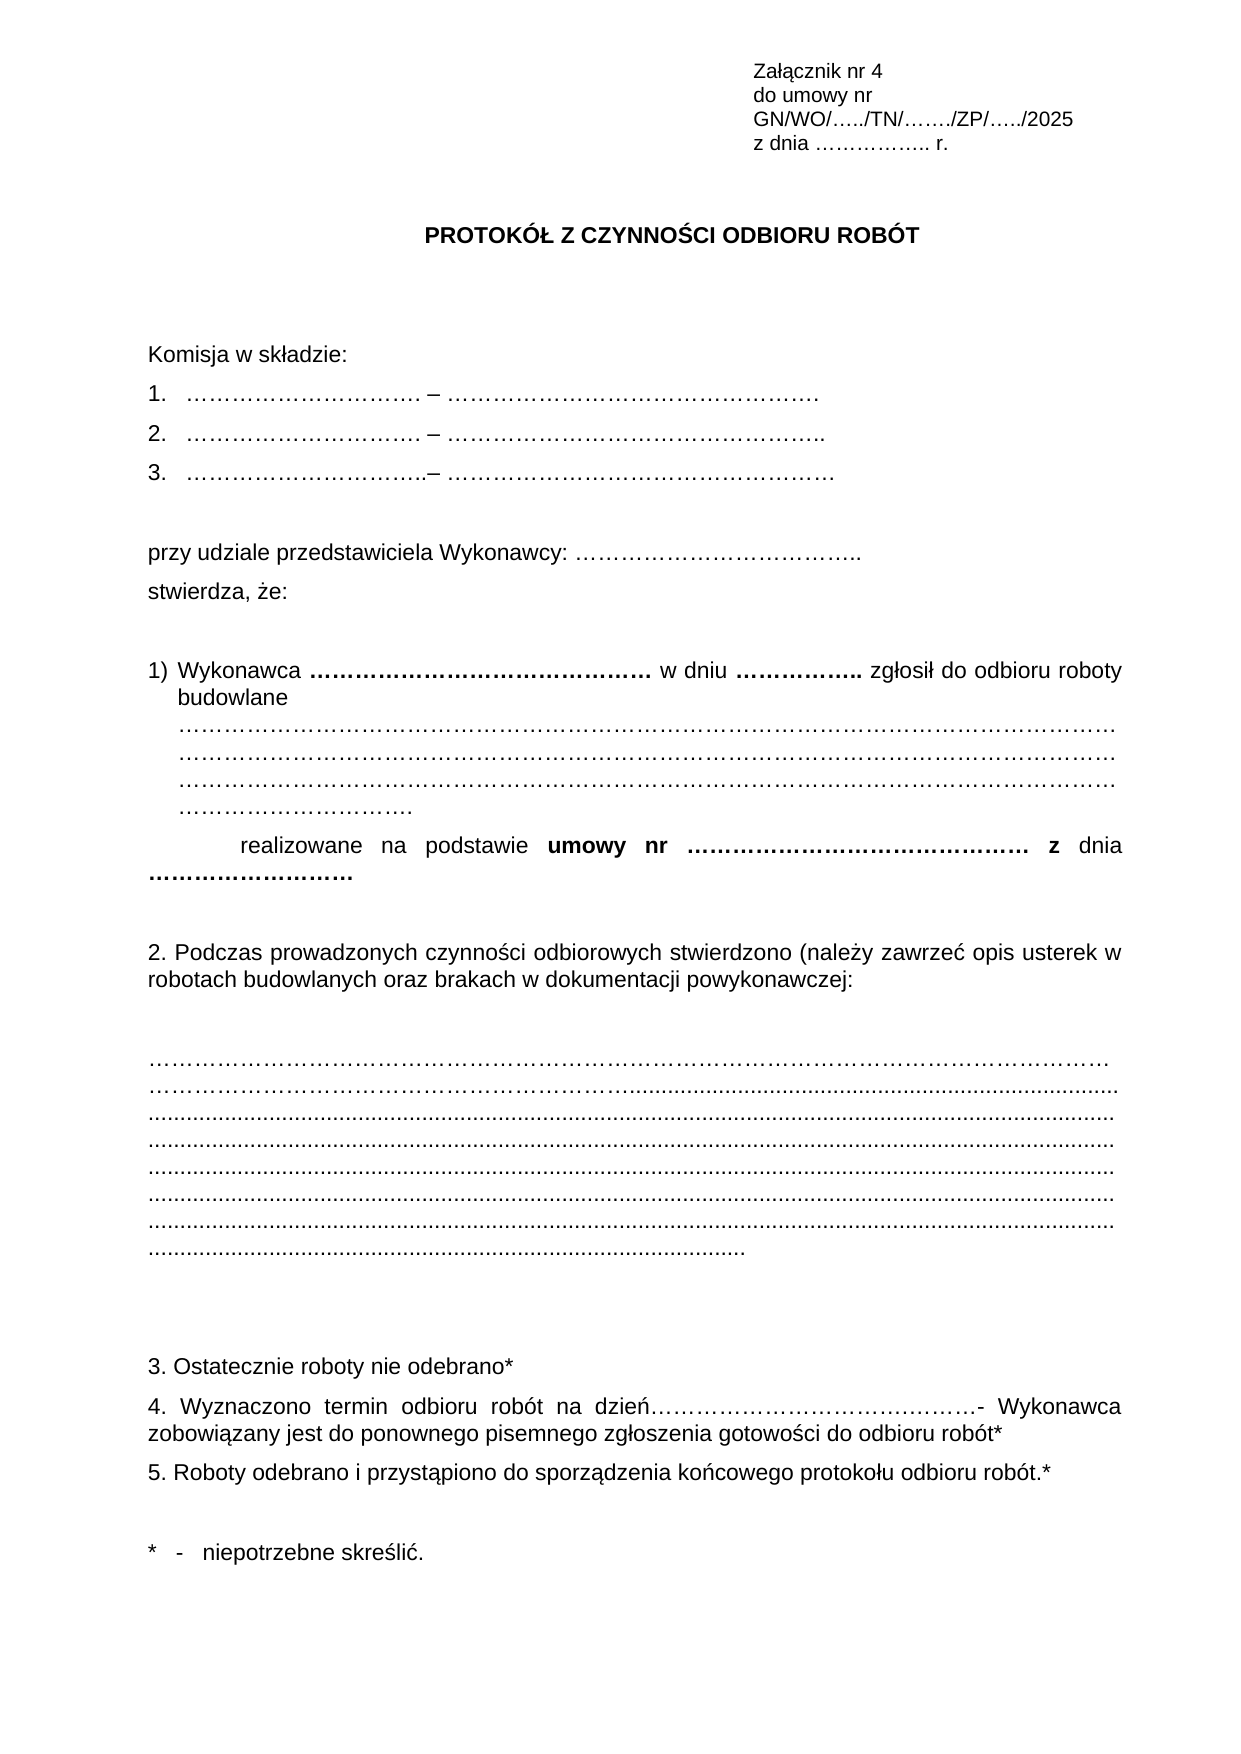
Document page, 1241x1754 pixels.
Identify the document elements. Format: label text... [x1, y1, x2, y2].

text 2. Podczas prowadzonych czynności odbiorowych stwierdzono (należy zawrzeć opis usterek w robotach budowlanych oraz brakach w dokumentacji powykonawczej: [148, 938, 1122, 992]
list Wykonawca ……………………………………… w dniu …………….. zgłosił do odbioru roboty budowlane …………………………………………………………………………………………………………………………………………………………………………………………………………………………………………………………………………………………………………………………………………………………………. [148, 657, 1122, 819]
list …………………………..– …………………………………………… [148, 459, 1122, 486]
text realizowane na podstawie umowy nr ……………………………………… z dnia ……………………… [148, 832, 1122, 886]
list …………………………. – …………………………………………. [148, 380, 1122, 407]
text 3. Ostatecznie roboty nie odebrano* [148, 1353, 1122, 1380]
text PROTOKÓŁ Z CZYNNOŚCI ODBIORU ROBÓT [222, 222, 1122, 249]
text 4. Wyznaczono termin odbioru robót na dzień…………………………….………- Wykonawca zobowiązany jest do ponownego pisemnego zgłoszenia gotowości do odbioru robót* [148, 1392, 1122, 1447]
text przy udziale przedstawiciela Wykonawcy: ……………………………….. [148, 538, 1122, 565]
text stwierdza, że: [148, 578, 1122, 605]
text Komisja w składzie: [148, 340, 1122, 367]
text * - niepotrzebne skreślić. [148, 1538, 1122, 1565]
list …………………………. – ………………………………………….. [148, 419, 1122, 447]
text ………………………………………………………………………………………………………………………………………………………………………................................................................................................................................................................................................................................................................................................................................................................................................................................................................................................................................................................................................................................................................................................................................................................................................................................................................................................................................................................... [148, 1044, 1122, 1261]
text 5. Roboty odebrano i przystąpiono do sporządzenia końcowego protokołu odbioru robót.* [148, 1459, 1122, 1486]
